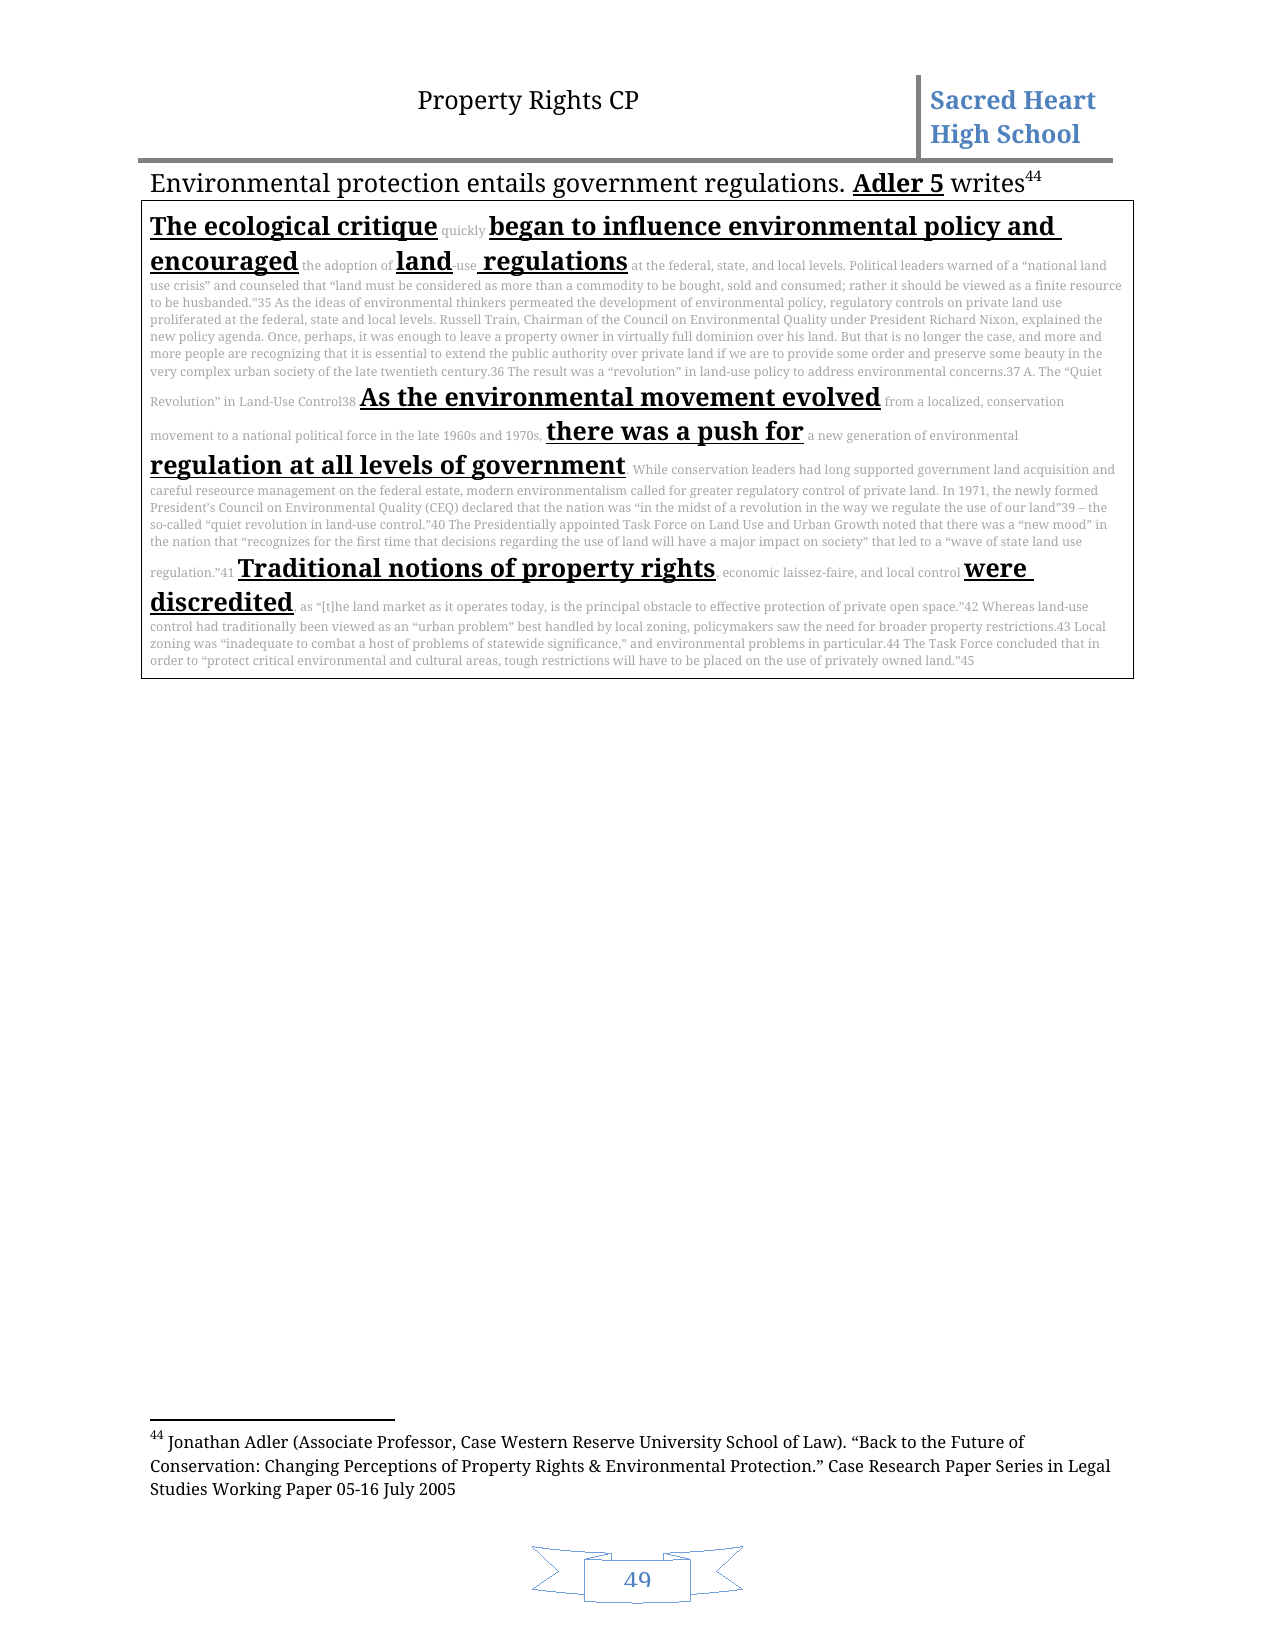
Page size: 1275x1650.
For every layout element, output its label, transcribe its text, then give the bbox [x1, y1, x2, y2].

text The ecological critique quickly began to influence environmental policy and encouraged the adoption of land-use regulations at the federal, state, and local levels. Political leaders warned of a “national land use crisis” and counseled that “land must be considered as more than a commodity to be bought, sold and consumed; rather it should be viewed as a finite resource to be husbanded.”35 As the ideas of environmental thinkers permeated the development of environmental policy, regulatory controls on private land use proliferated at the federal, state and local levels. Russell Train, Chairman of the Council on Environmental Quality under President Richard Nixon, explained the new policy agenda. Once, perhaps, it was enough to leave a property owner in virtually full dominion over his land. But that is no longer the case, and more and more people are recognizing that it is essential to extend the public authority over private land if we are to provide some order and preserve some beauty in the very complex urban society of the late twentieth century.36 The result was a “revolution” in land-use policy to address environmental concerns.37 A. The “Quiet Revolution” in Land-Use Control38 As the environmental movement evolved from a localized, conservation movement to a national political force in the late 1960s and 1970s, there was a push for a new generation of environmental regulation at all levels of government. While conservation leaders had long supported government land acquisition and careful reseource management on the federal estate, modern environmentalism called for greater regulatory control of private land. In 1971, the newly formed President’s Council on Environmental Quality (CEQ) declared that the nation was “in the midst of a revolution in the way we regulate the use of our land”39 – the so-called “quiet revolution in land-use control.”40 The Presidentially appointed Task Force on Land Use and Urban Growth noted that there was a “new mood” in the nation that “recognizes for the first time that decisions regarding the use of land will have a major impact on society” that led to a “wave of state land use regulation.”41 Traditional notions of property rights, economic laissez-faire, and local control were discredited, as “[t]he land market as it operates today, is the principal obstacle to effective protection of private open space.”42 Whereas land-use control had traditionally been viewed as an “urban problem” best handled by local zoning, policymakers saw the need for broader property restrictions.43 Local zoning was “inadequate to combat a host of problems of statewide significance,” and environmental problems in particular.44 The Task Force concluded that in order to “protect critical environmental and cultural areas, tough restrictions will have to be placed on the use of privately owned land.”45 [142, 201, 1133, 678]
text Environmental protection entails government regulations. Adler 5 writes [150, 166, 1125, 200]
